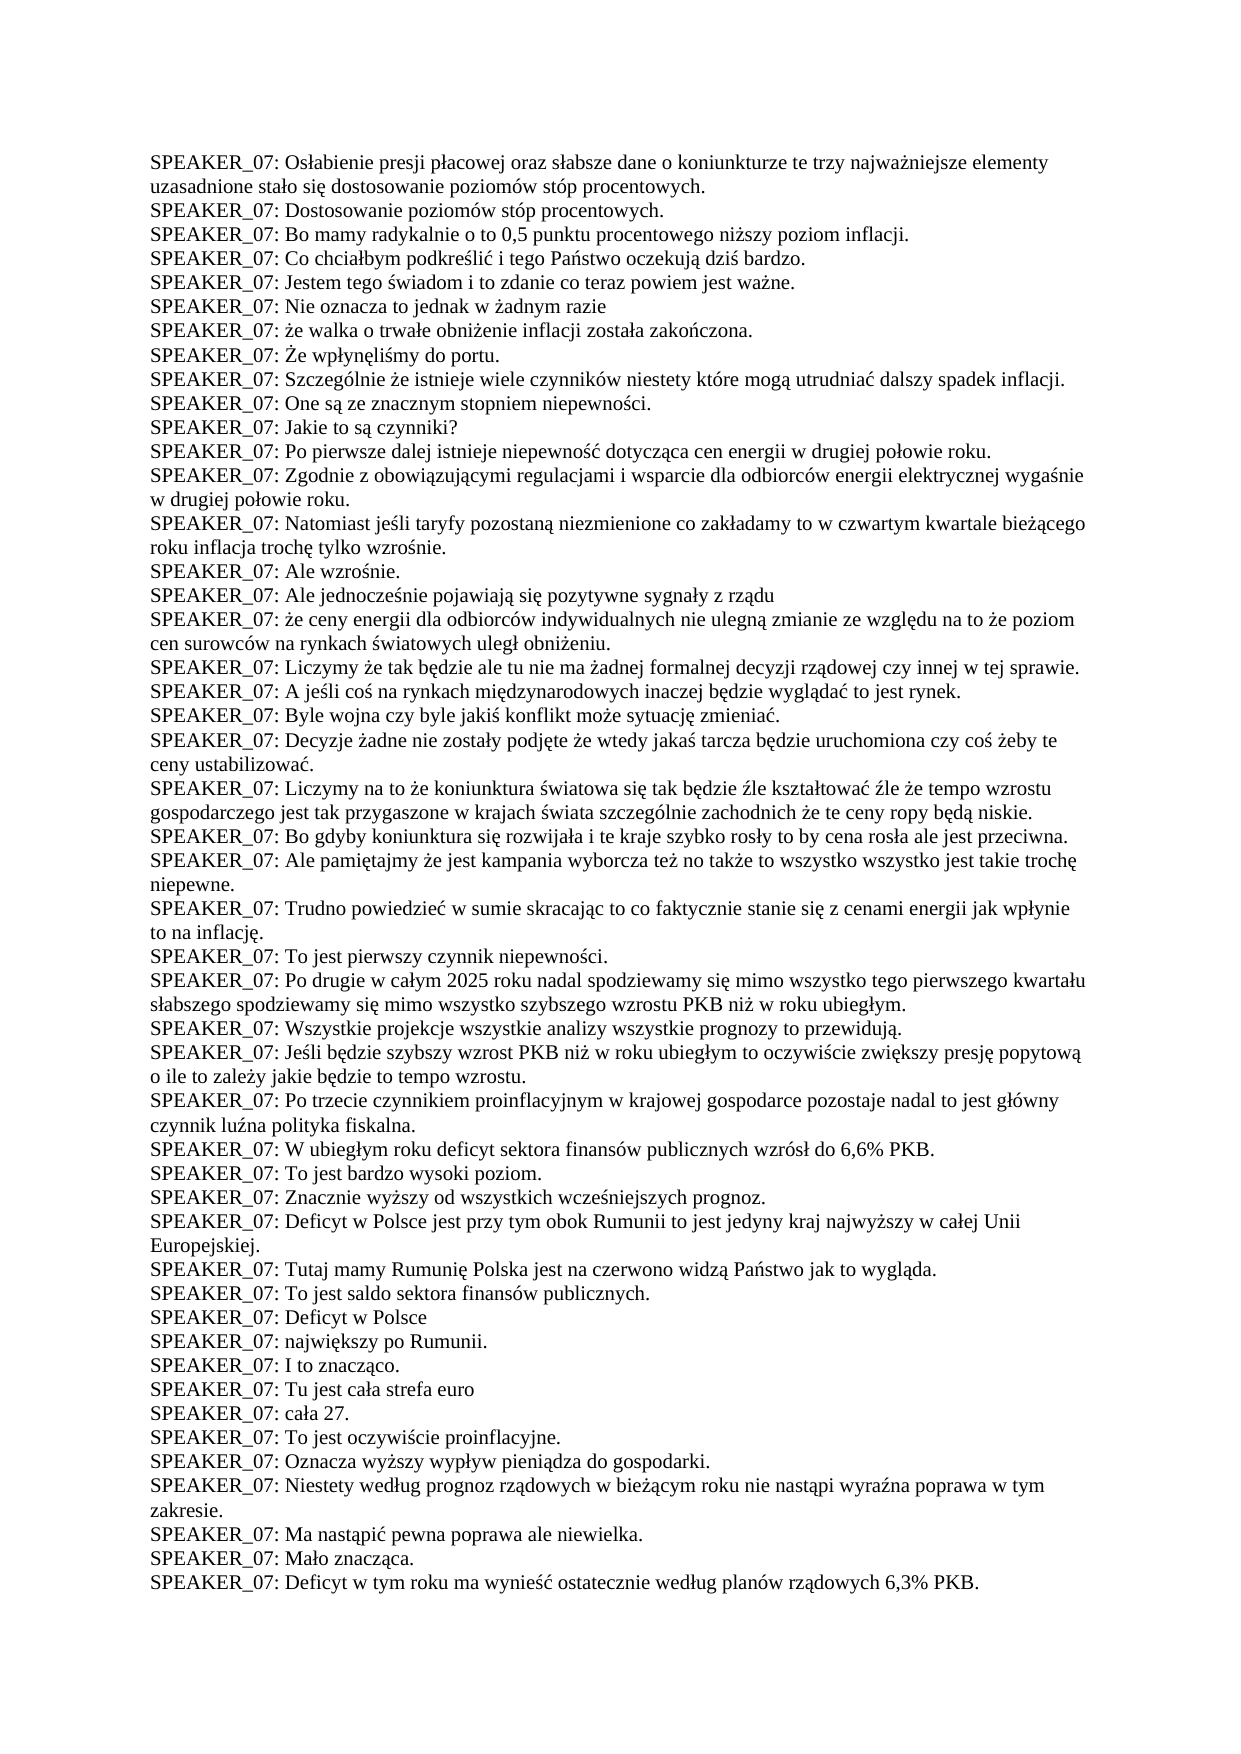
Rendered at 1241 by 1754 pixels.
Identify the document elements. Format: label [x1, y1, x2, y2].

text [150, 150, 1090, 1594]
